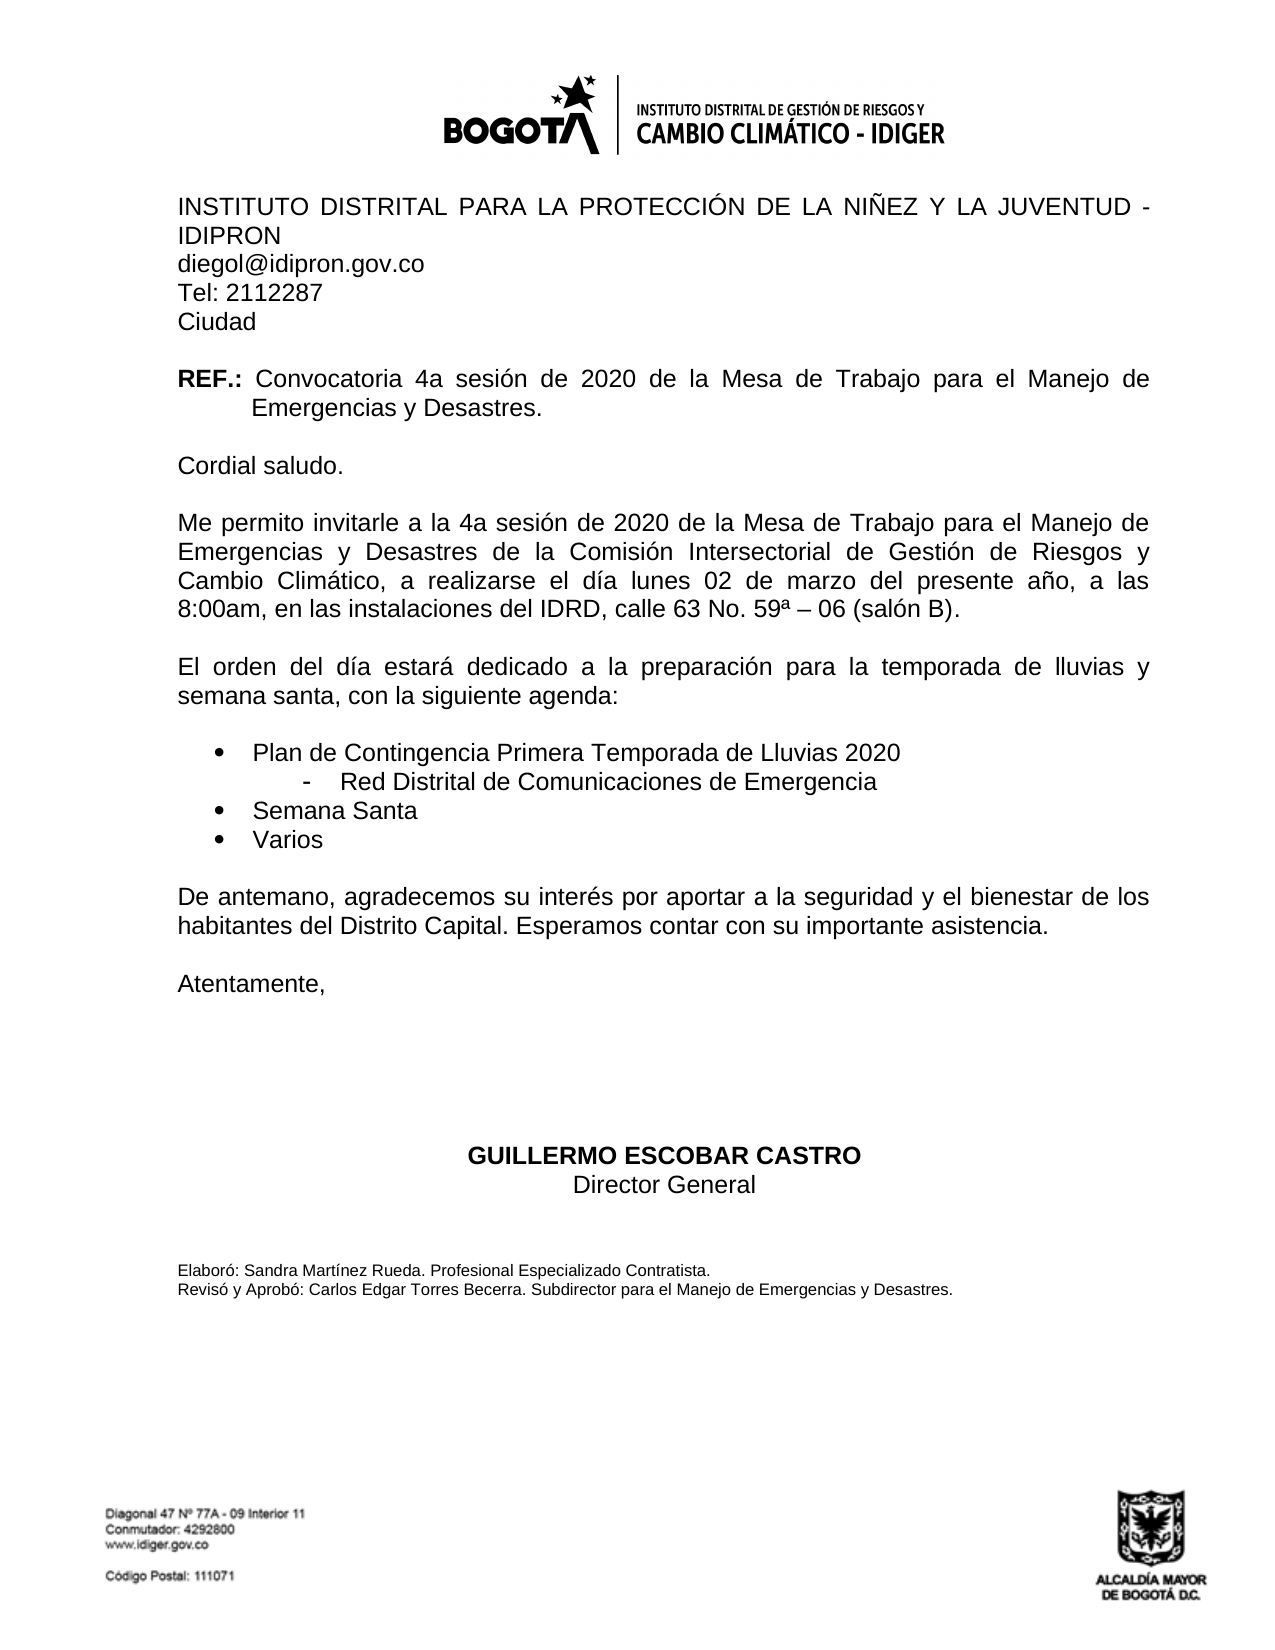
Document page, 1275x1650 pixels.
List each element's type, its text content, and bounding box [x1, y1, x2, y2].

text Tel: 2112287 [177, 278, 1152, 307]
list Semana Santa [215, 796, 1152, 825]
text Revisó y Aprobó: Carlos Edgar Torres Becerra. Subdirector para el Manejo de Emergencias y Desastres. [177, 1280, 1152, 1299]
text Director General [177, 1170, 1152, 1199]
picture [436, 71, 953, 166]
text INSTITUTO DISTRITAL PARA LA PROTECCIÓN DE LA NIÑEZ Y LA JUVENTUD - IDIPRON [177, 192, 1152, 249]
text El orden del día estará dedicado a la preparación para la temporada de lluvias y semana santa, con la siguiente agenda: [177, 652, 1152, 709]
text Cordial saludo. [177, 451, 1152, 479]
text De antemano, agradecemos su interés por aportar a la seguridad y el bienestar de los habitantes del Distrito Capital. Esperamos contar con su importante asistencia. [177, 882, 1152, 940]
text REF.: Convocatoria 4a sesión de 2020 de la Mesa de Trabajo para el Manejo de Emergencias y Desastres. [177, 364, 1152, 422]
text Ciudad [177, 307, 1152, 336]
text Atentamente, [177, 969, 1152, 997]
text Elaboró: Sandra Martínez Rueda. Profesional Especializado Contratista. [177, 1261, 1152, 1280]
text Me permito invitarle a la 4a sesión de 2020 de la Mesa de Trabajo para el Manejo de Emergencias y Desastres de la Comisión Intersectorial de Gestión de Riesgos y Cambio Climático, a realizarse el día lunes 02 de marzo del presente año, a las 8:00am, en las instalaciones del IDRD, calle 63 No. 59ª – 06 (salón B). [177, 508, 1152, 623]
subtitle GUILLERMO ESCOBAR CASTRO [177, 1141, 1152, 1170]
list Red Distrital de Comunicaciones de Emergencia [302, 767, 1152, 796]
list Plan de Contingencia Primera Temporada de Lluvias 2020 [215, 738, 1152, 767]
text diegol@idipron.gov.co [177, 249, 1152, 278]
list Varios [215, 825, 1152, 854]
